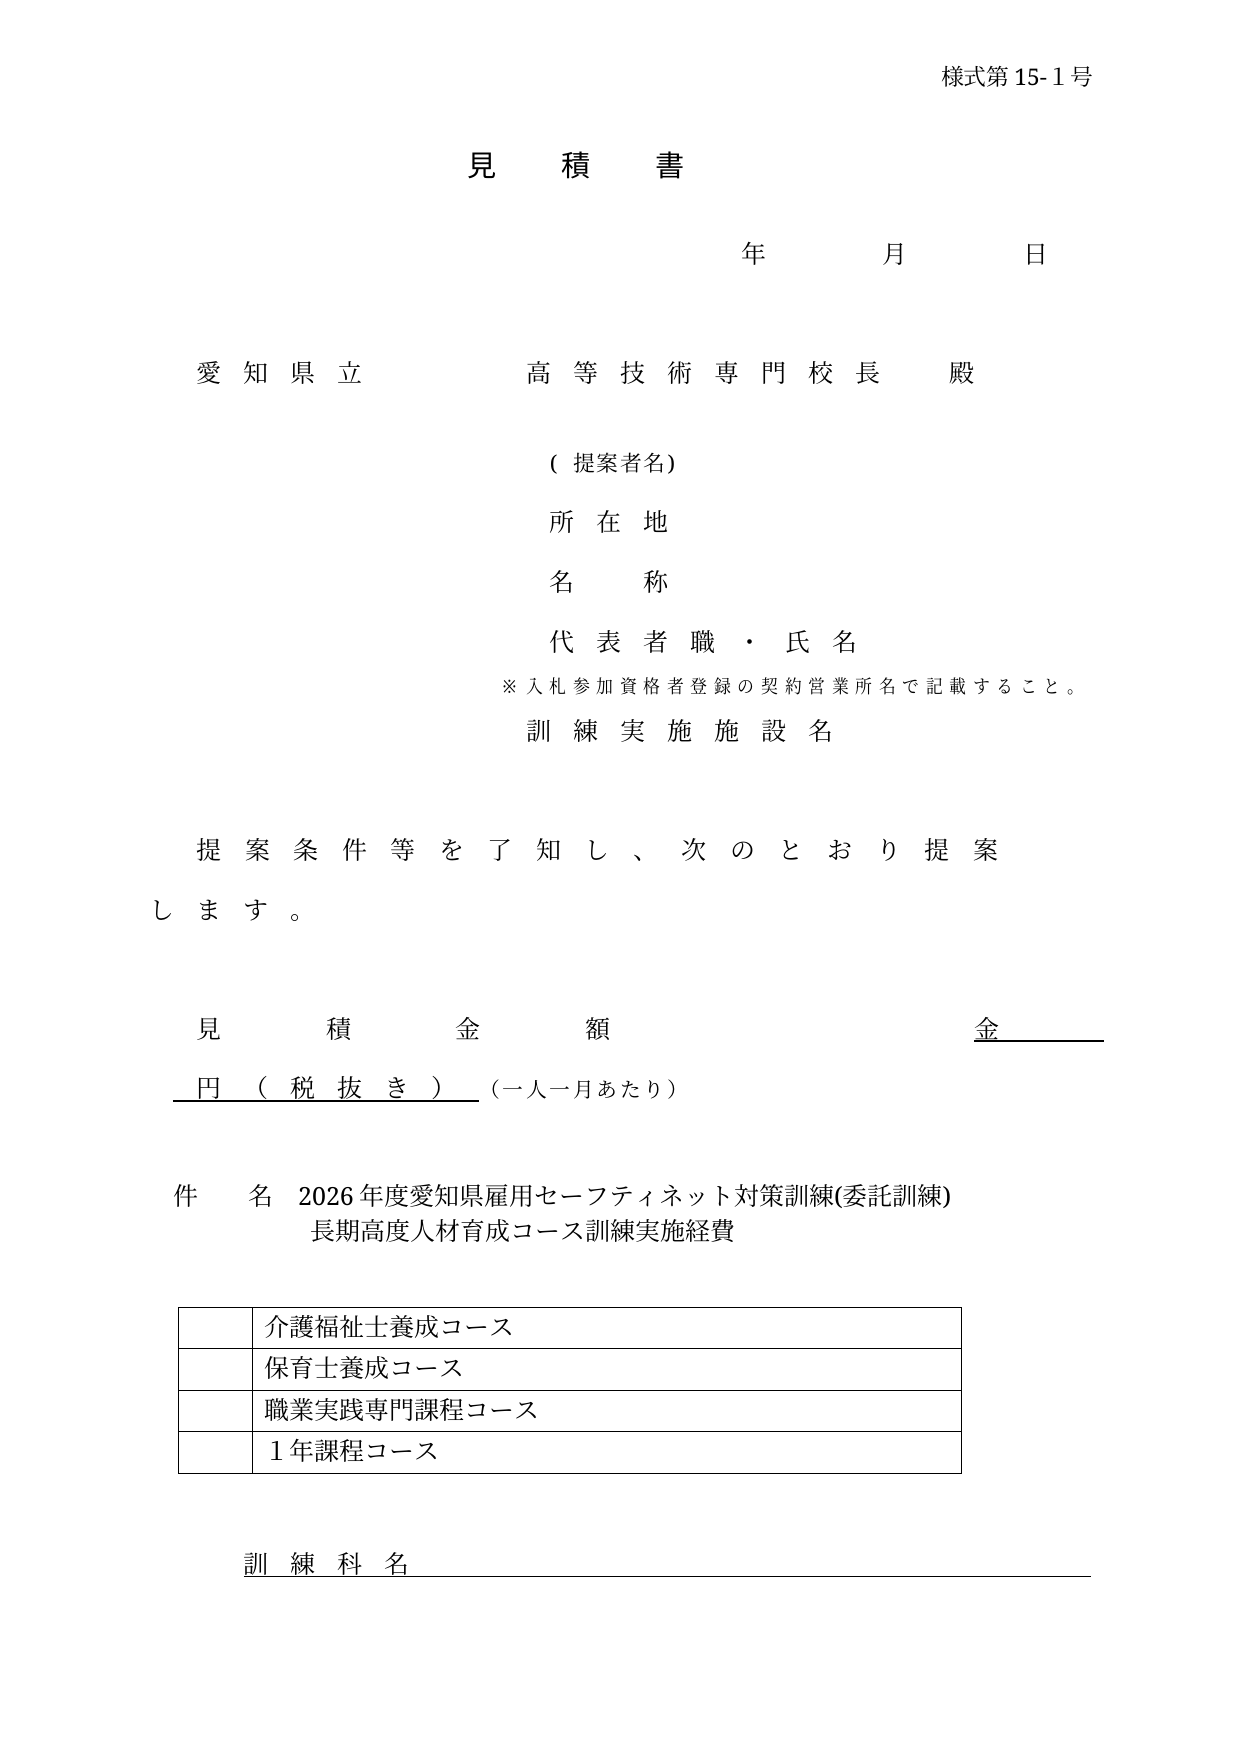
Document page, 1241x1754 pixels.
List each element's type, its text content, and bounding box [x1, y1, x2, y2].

table_header 介護福祉士養成コース [253, 1308, 961, 1348]
text 訓練実施施設名 [149, 700, 1091, 759]
text 長期高度人材育成コース訓練実施経費 [149, 1212, 1021, 1247]
text 見積金額 金 円（税抜き）（一人一月あたり） [173, 998, 1021, 1117]
text 愛知県立 高等技術専門校長 殿 [149, 342, 1021, 402]
text 見 積 書 [162, 134, 996, 193]
text 代表者職・氏名 [162, 611, 1091, 670]
table_header [179, 1308, 252, 1348]
text 年 月 日 [162, 223, 1070, 283]
table_cell [179, 1391, 252, 1431]
table_cell １年課程コース [253, 1432, 961, 1472]
text 訓練科名 [149, 1533, 1091, 1593]
text 提案条件等を了知し、次のとおり提案します。 [149, 819, 1021, 938]
table_cell 保育士養成コース [253, 1349, 961, 1390]
text 名 称 [162, 551, 1091, 611]
table_cell 職業実践専門課程コース [253, 1391, 961, 1431]
table_cell [179, 1432, 252, 1472]
text 所在地 [162, 491, 1091, 551]
text ※入札参加資格者登録の契約営業所名で記載すること。 [162, 670, 1091, 700]
text (提案者名) [149, 432, 1091, 491]
text 件 名 2026年度愛知県雇用セーフティネット対策訓練(委託訓練) [173, 1177, 1021, 1212]
table_cell [179, 1349, 252, 1390]
